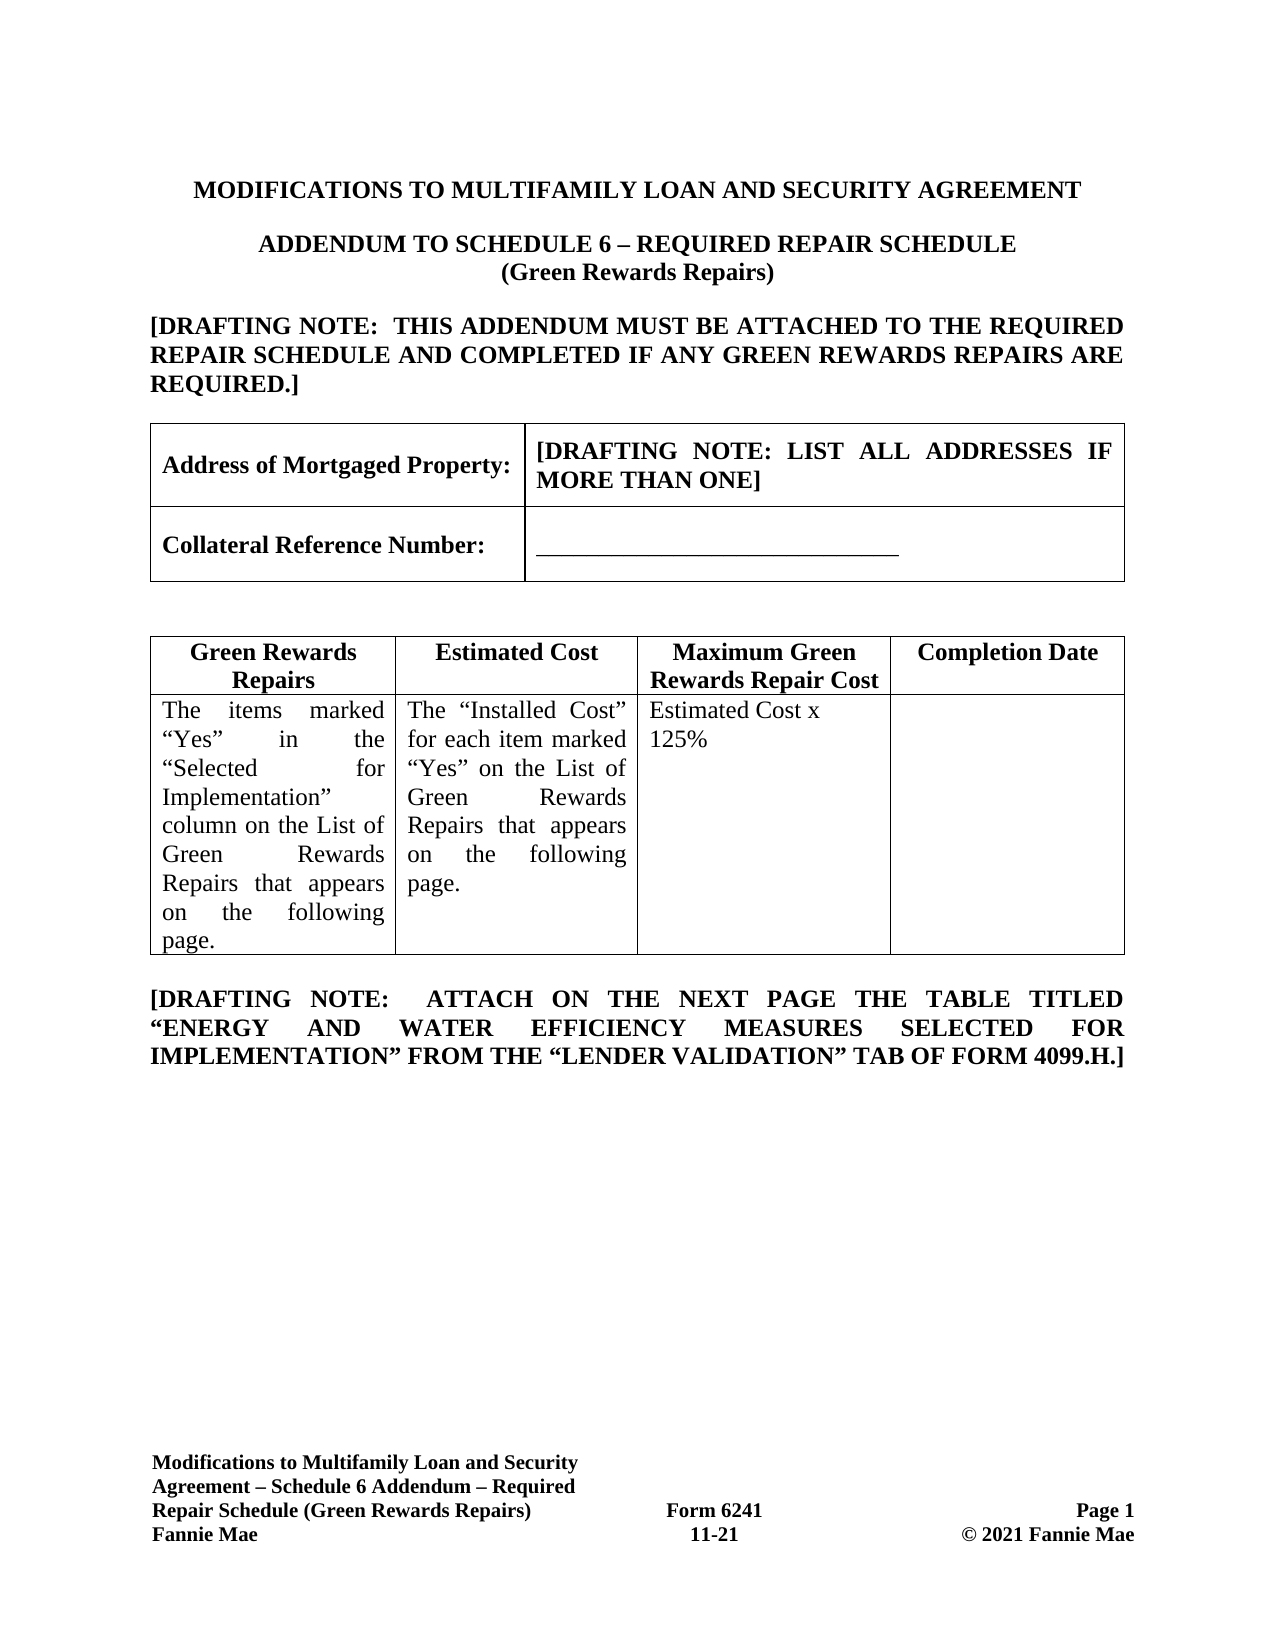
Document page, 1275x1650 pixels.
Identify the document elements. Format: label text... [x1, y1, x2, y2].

table_cell Estimated Cost x 125% [638, 695, 890, 954]
table_header Maximum Green Rewards Repair Cost [638, 637, 890, 694]
text [DRAFTING NOTE: ATTACH ON THE NEXT PAGE THE TABLE TITLED “ENERGY AND WATER EFFICIENCY MEASURES SELECTED FOR IMPLEMENTATION” FROM THE “LENDER VALIDATION” TAB OF FORM 4099.H.] [150, 984, 1125, 1070]
table_header Green Rewards Repairs [151, 637, 395, 694]
text ADDENDUM TO SCHEDULE 6 – REQUIRED REPAIR SCHEDULE [150, 229, 1125, 257]
text (Green Rewards Repairs) [150, 257, 1125, 286]
table_header Address of Mortgaged Property: [151, 424, 524, 506]
text [DRAFTING NOTE: THIS ADDENDUM MUST BE ATTACHED TO THE REQUIRED REPAIR SCHEDULE AND COMPLETED IF ANY GREEN REWARDS REPAIRS ARE REQUIRED.] [150, 311, 1125, 397]
text MODIFICATIONS TO MULTIFAMILY LOAN AND SECURITY AGREEMENT [150, 175, 1125, 204]
table_cell The items marked “Yes” in the “Selected for Implementation” column on the List of Green Rewards Repairs that appears on the following page. [151, 695, 395, 954]
table_cell The “Installed Cost” for each item marked “Yes” on the List of Green Rewards Repairs that appears on the following page. [396, 695, 637, 954]
table_header Estimated Cost [396, 637, 637, 694]
table_cell _____________________________ [526, 507, 1124, 581]
table_cell Collateral Reference Number: [151, 507, 524, 581]
table_cell [891, 695, 1124, 954]
table_header Completion Date [891, 637, 1124, 694]
table_header [DRAFTING NOTE: LIST ALL ADDRESSES IF MORE THAN ONE] [526, 424, 1124, 506]
